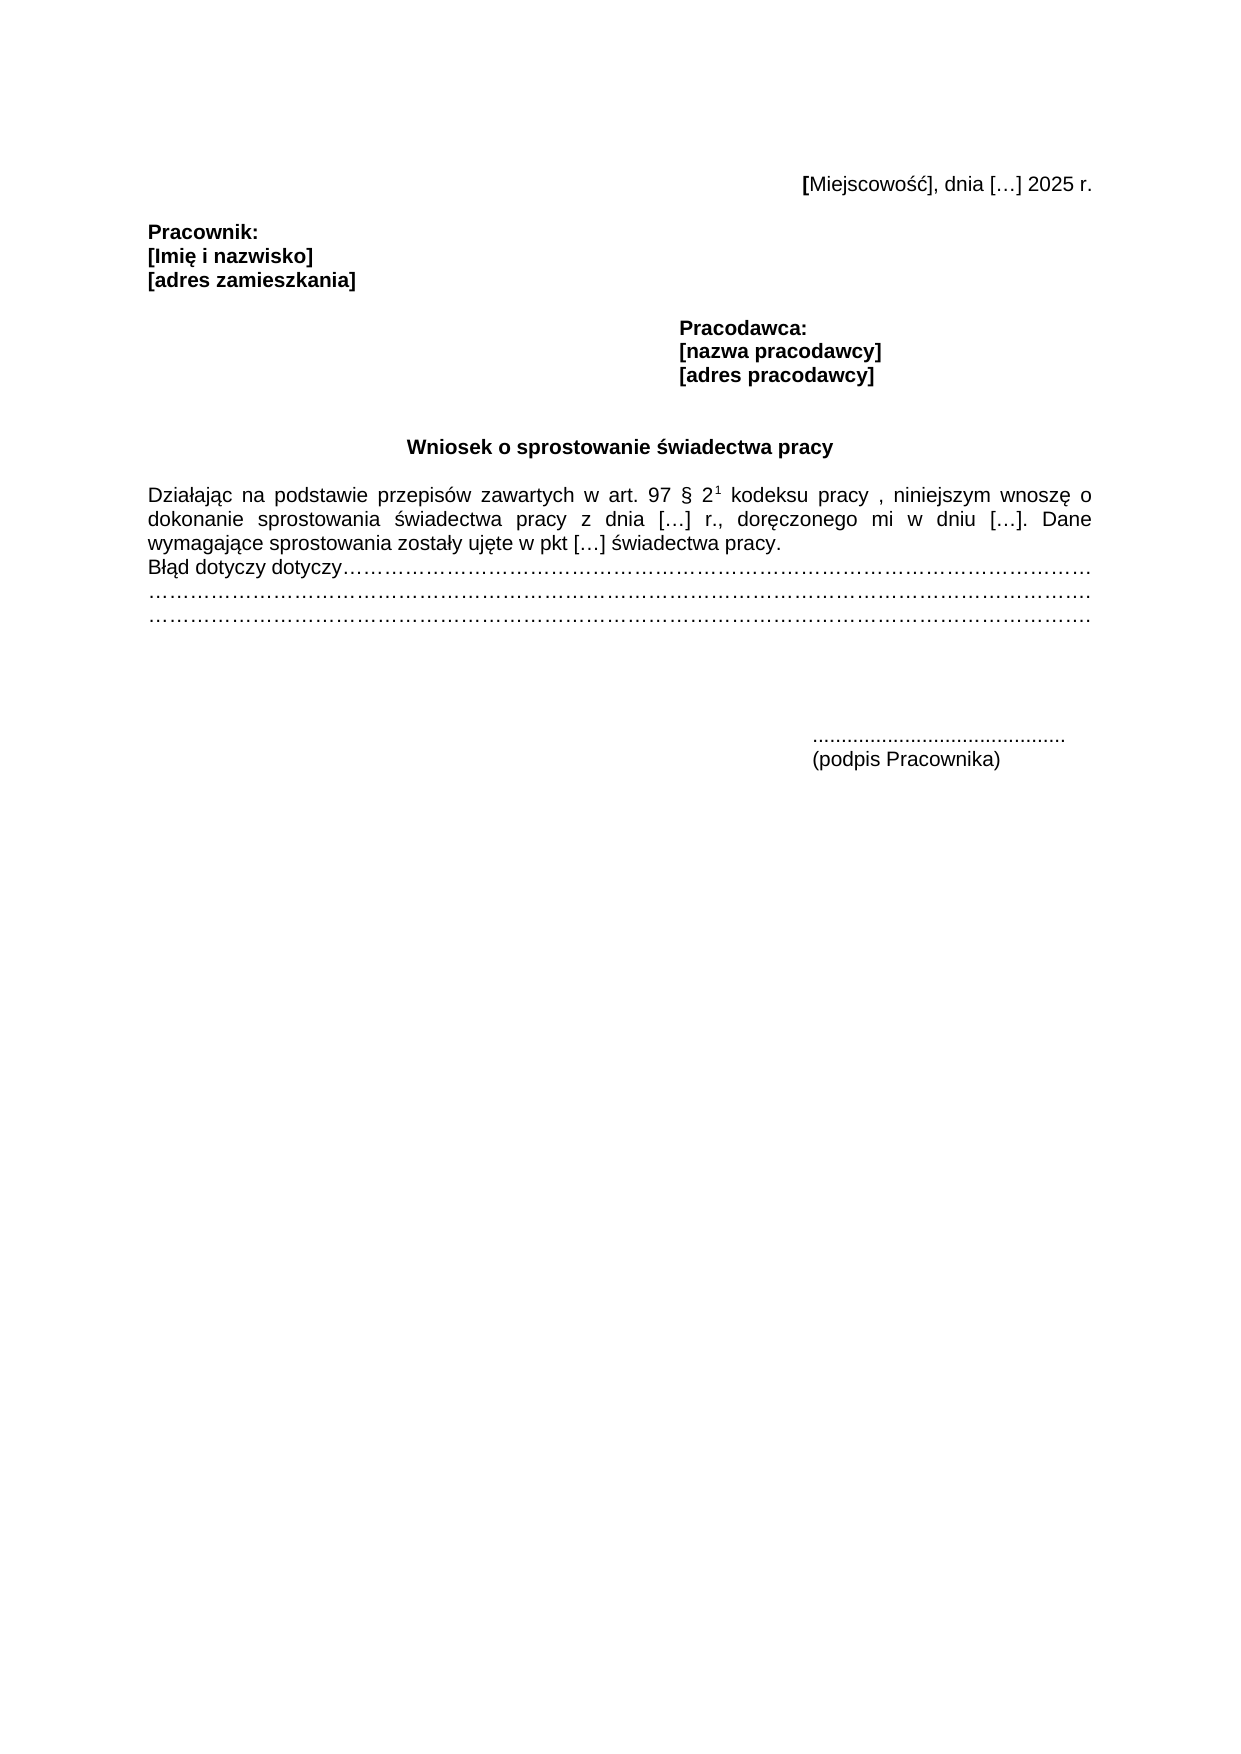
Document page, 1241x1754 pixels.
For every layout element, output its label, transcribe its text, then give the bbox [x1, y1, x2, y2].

text [Miejscowość], dnia […] 2025 r. [148, 172, 1093, 196]
text Pracodawca: [148, 315, 1093, 339]
text ………………………………………………………………………………………………………………………. [148, 579, 1093, 603]
text ………………………………………………………………………………………………………………………. [148, 603, 1093, 627]
text (podpis Pracownika) [148, 747, 1093, 771]
text [nazwa pracodawcy] [148, 339, 1093, 363]
text Błąd dotyczy dotyczy……………………………………………………………………………………………… [148, 555, 1093, 579]
text Działając na podstawie przepisów zawartych w art. 97 § 21 kodeksu pracy , niniejszym wnoszę o dokonanie sprostowania świadectwa pracy z dnia […] r., doręczonego mi w dniu […]. Dane wymagające sprostowania zostały ujęte w pkt […] świadectwa pracy. [148, 483, 1093, 555]
text [adres pracodawcy] [148, 363, 1093, 387]
text Wniosek o sprostowanie świadectwa pracy [148, 435, 1093, 459]
text ............................................ [148, 723, 1093, 747]
text Pracownik: [Imię i nazwisko] [adres zamieszkania] [148, 219, 1093, 291]
